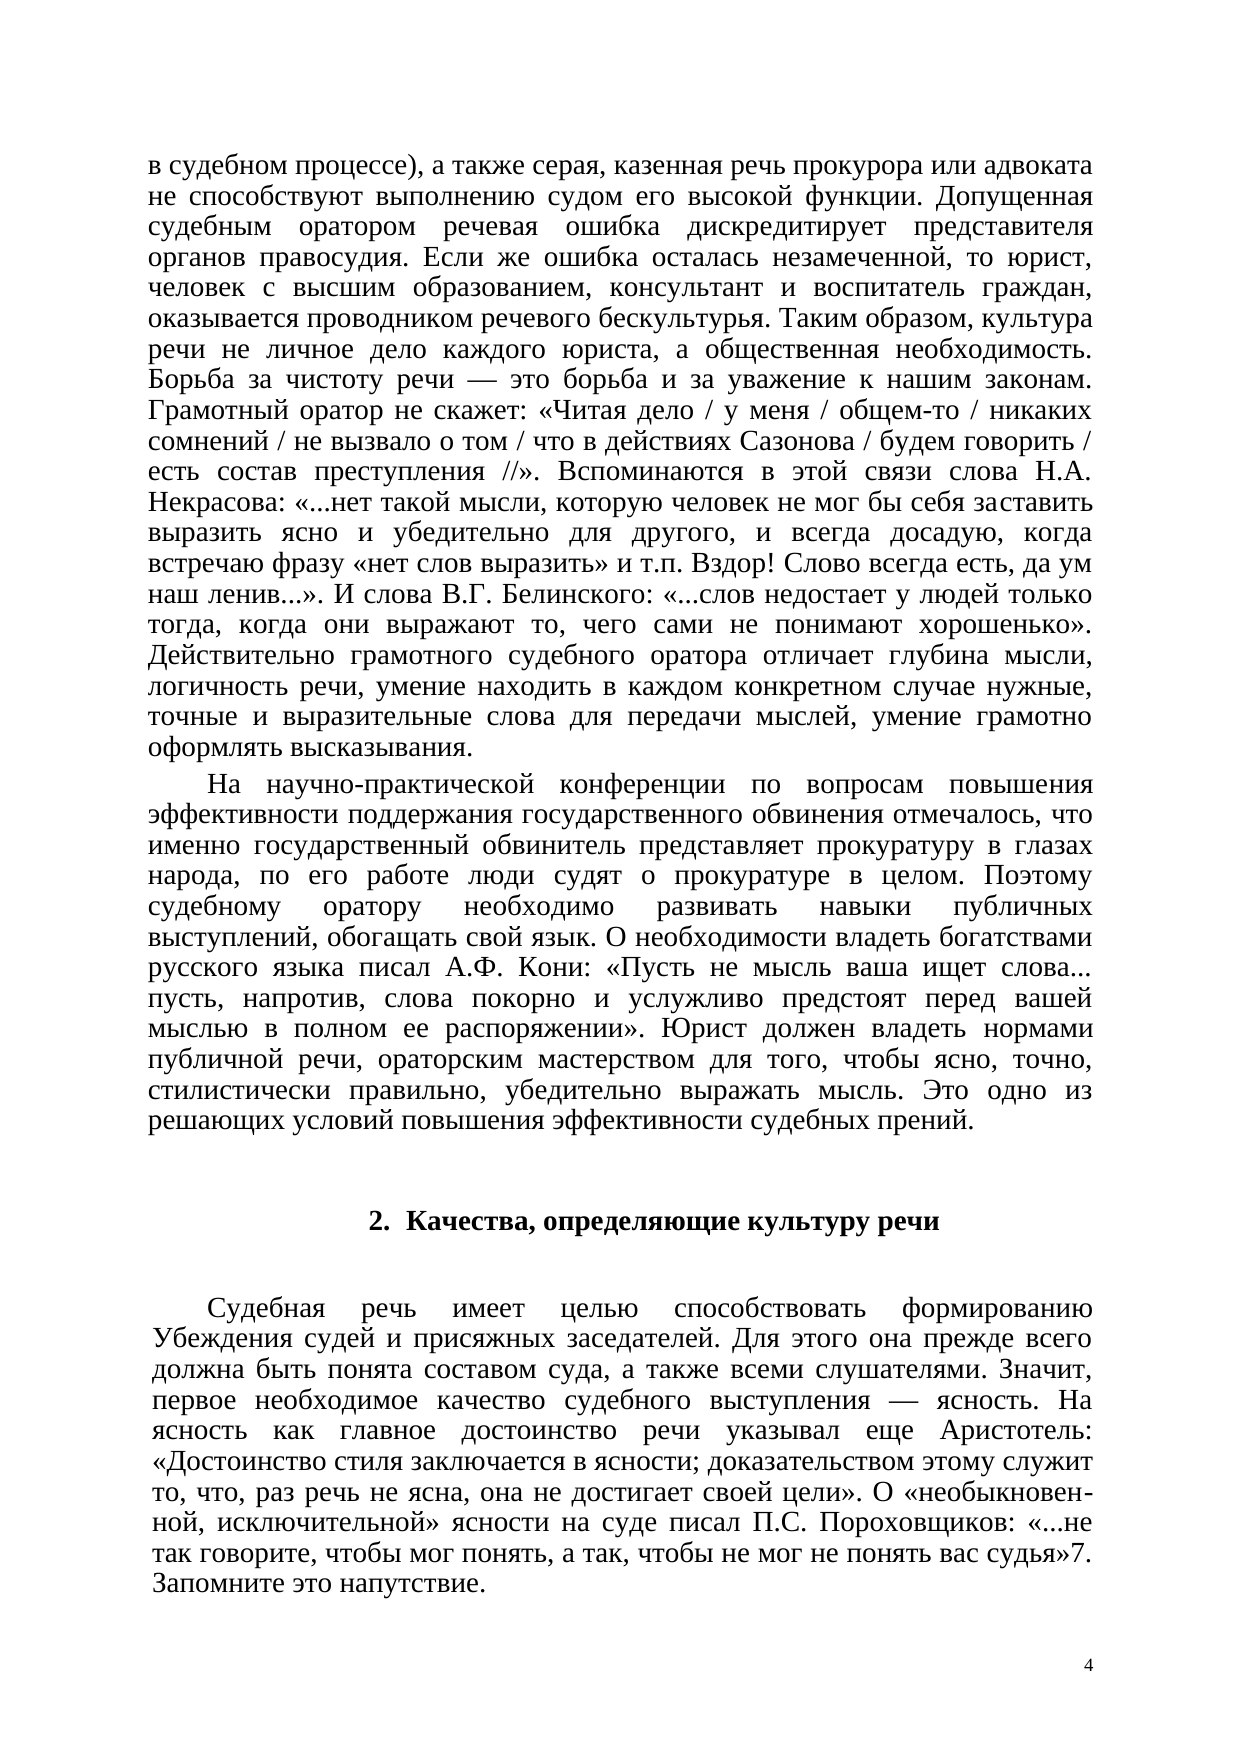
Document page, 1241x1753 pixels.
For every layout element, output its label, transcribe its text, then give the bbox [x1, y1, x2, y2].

text Судебная речь имеет целью способствовать формированию Убеждения судей и присяжных заседателей. Для этого она прежде всего должна быть понята составом суда, а также всеми слушателями. Значит, первое необходимое качество судебного выступления — ясность. На ясность как главное достоинство речи указывал еще Аристотель: «Достоинство стиля заключается в ясности; доказательством этому служит то, что, раз речь не ясна, она не достигает своей цели». О «необыкновенной, исключительной» ясности на суде писал П.С. Пороховщиков: «...не так говорите, чтобы мог понять, а так, чтобы не мог не понять вас судья»7. Запомните это напутствие. [152, 1293, 1093, 1599]
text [148, 150, 1093, 762]
text На научно-практической конференции по вопросам повышения эффективности поддержания государственного обвинения отмечалось, что именно государственный обвинитель представляет прокуратуру в глазах народа, по его работе люди судят о прокуратуре в целом. Поэтому судебному оратору необходимо развивать навыки публичных выступлений, обогащать свой язык. О необходимости владеть богатствами русского языка писал А.Ф. Кони: «Пусть не мысль ваша ищет слова... пусть, напротив, слова покорно и услужливо предстоят перед вашей мыслью в полном ее распоряжении». Юрист должен владеть нормами публичной речи, ораторским мастерством для того, чтобы ясно, точно, стилистически правильно, убедительно выражать мысль. Это одно из решающих условий повышения эффективности судебных прений. [148, 769, 1093, 1136]
list Качества, определяющие культуру речи [215, 1203, 1093, 1236]
